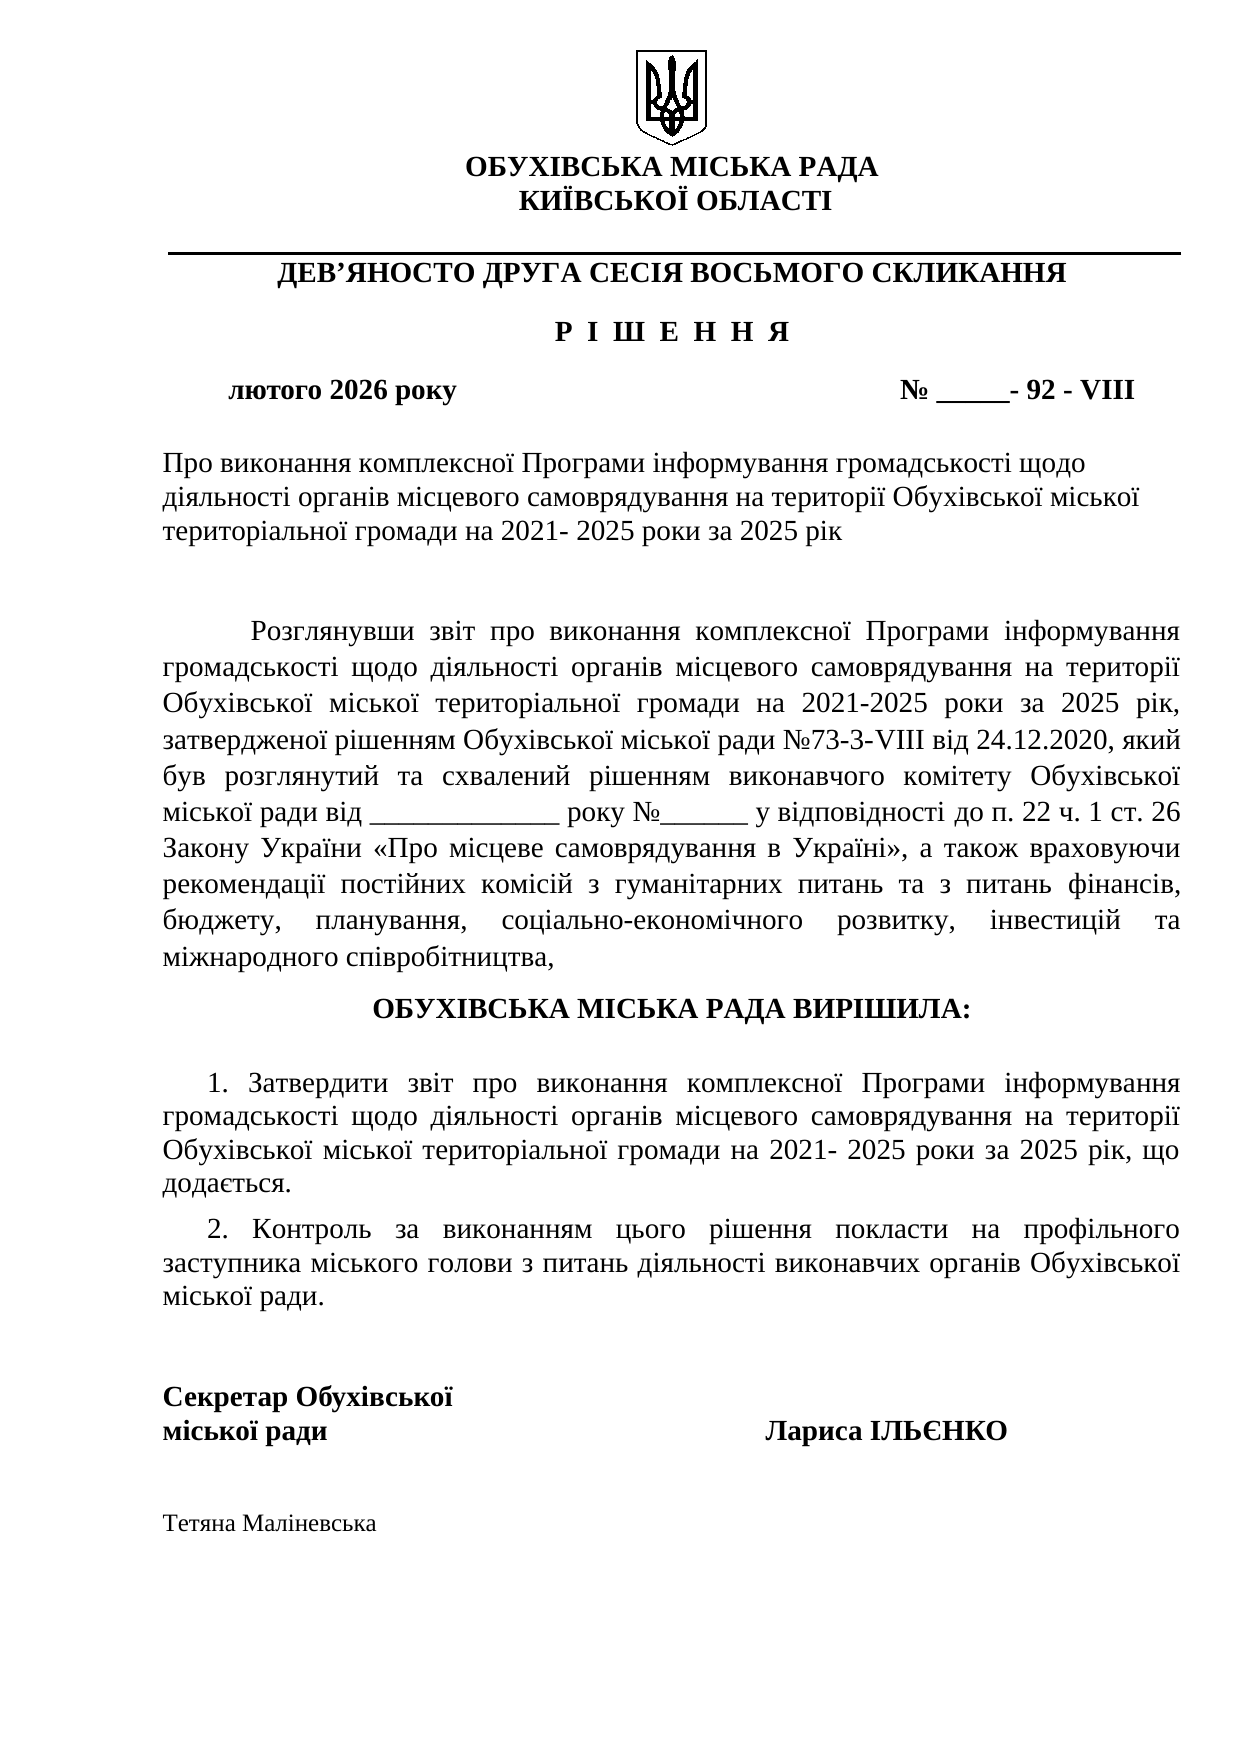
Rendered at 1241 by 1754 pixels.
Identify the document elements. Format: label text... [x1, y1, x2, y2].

text Р І Ш Е Н Н Я [162, 314, 1181, 347]
text Секретар Обухівської [162, 1379, 1181, 1413]
text Про виконання комплексної Програми інформування громадськості щодо діяльності органів місцевого самоврядування на території Обухівської міської територіальної громади на 2021- 2025 роки за 2025 рік [162, 446, 1181, 546]
text 1. Затвердити звіт про виконання комплексної Програми інформування громадськості щодо діяльності органів місцевого самоврядування на території Обухівської міської територіальної громади на 2021- 2025 роки за 2025 рік, що додається. [162, 1065, 1181, 1199]
text ДЕВ’ЯНОСТО ДРУГА СЕСІЯ ВОСЬМОГО СКЛИКАННЯ [162, 255, 1181, 289]
text лютого 2026 року № _____- 92 - VІІІ [162, 372, 1181, 406]
text Розглянувши звіт про виконання комплексної Програми інформування громадськості щодо діяльності органів місцевого самоврядування на території Обухівської міської територіальної громади на 2021-2025 роки за 2025 рік, затвердженої рішенням Обухівської міської ради №73-3-VIII від 24.12.2020, який був розглянутий та схвалений рішенням виконавчого комітету Обухівської міської ради від _____________ року №______ у відповідності до п. 22 ч. 1 ст. 26 Закону України «Про місцеве самоврядування в Україні», а також враховуючи рекомендації постійних комісій з гуманітарних питань та з питань фінансів, бюджету, планування, соціально-економічного розвитку, інвестицій та міжнародного співробітництва, [162, 613, 1181, 972]
text ОБУХІВСЬКА МІСЬКА РАДА ВИРІШИЛА: [162, 991, 1181, 1025]
text 2. Контроль за виконанням цього рішення покласти на профільного заступника міського голови з питань діяльності виконавчих органів Обухівської міської ради. [162, 1211, 1181, 1312]
text ОБУХІВСЬКА МІСЬКА РАДА [162, 149, 1181, 183]
text Тетяна Маліневська [162, 1508, 1181, 1537]
text КИЇВСЬКОЇ ОБЛАСТІ [162, 183, 1181, 216]
text міської ради Лариса ІЛЬЄНКО [162, 1413, 1181, 1446]
